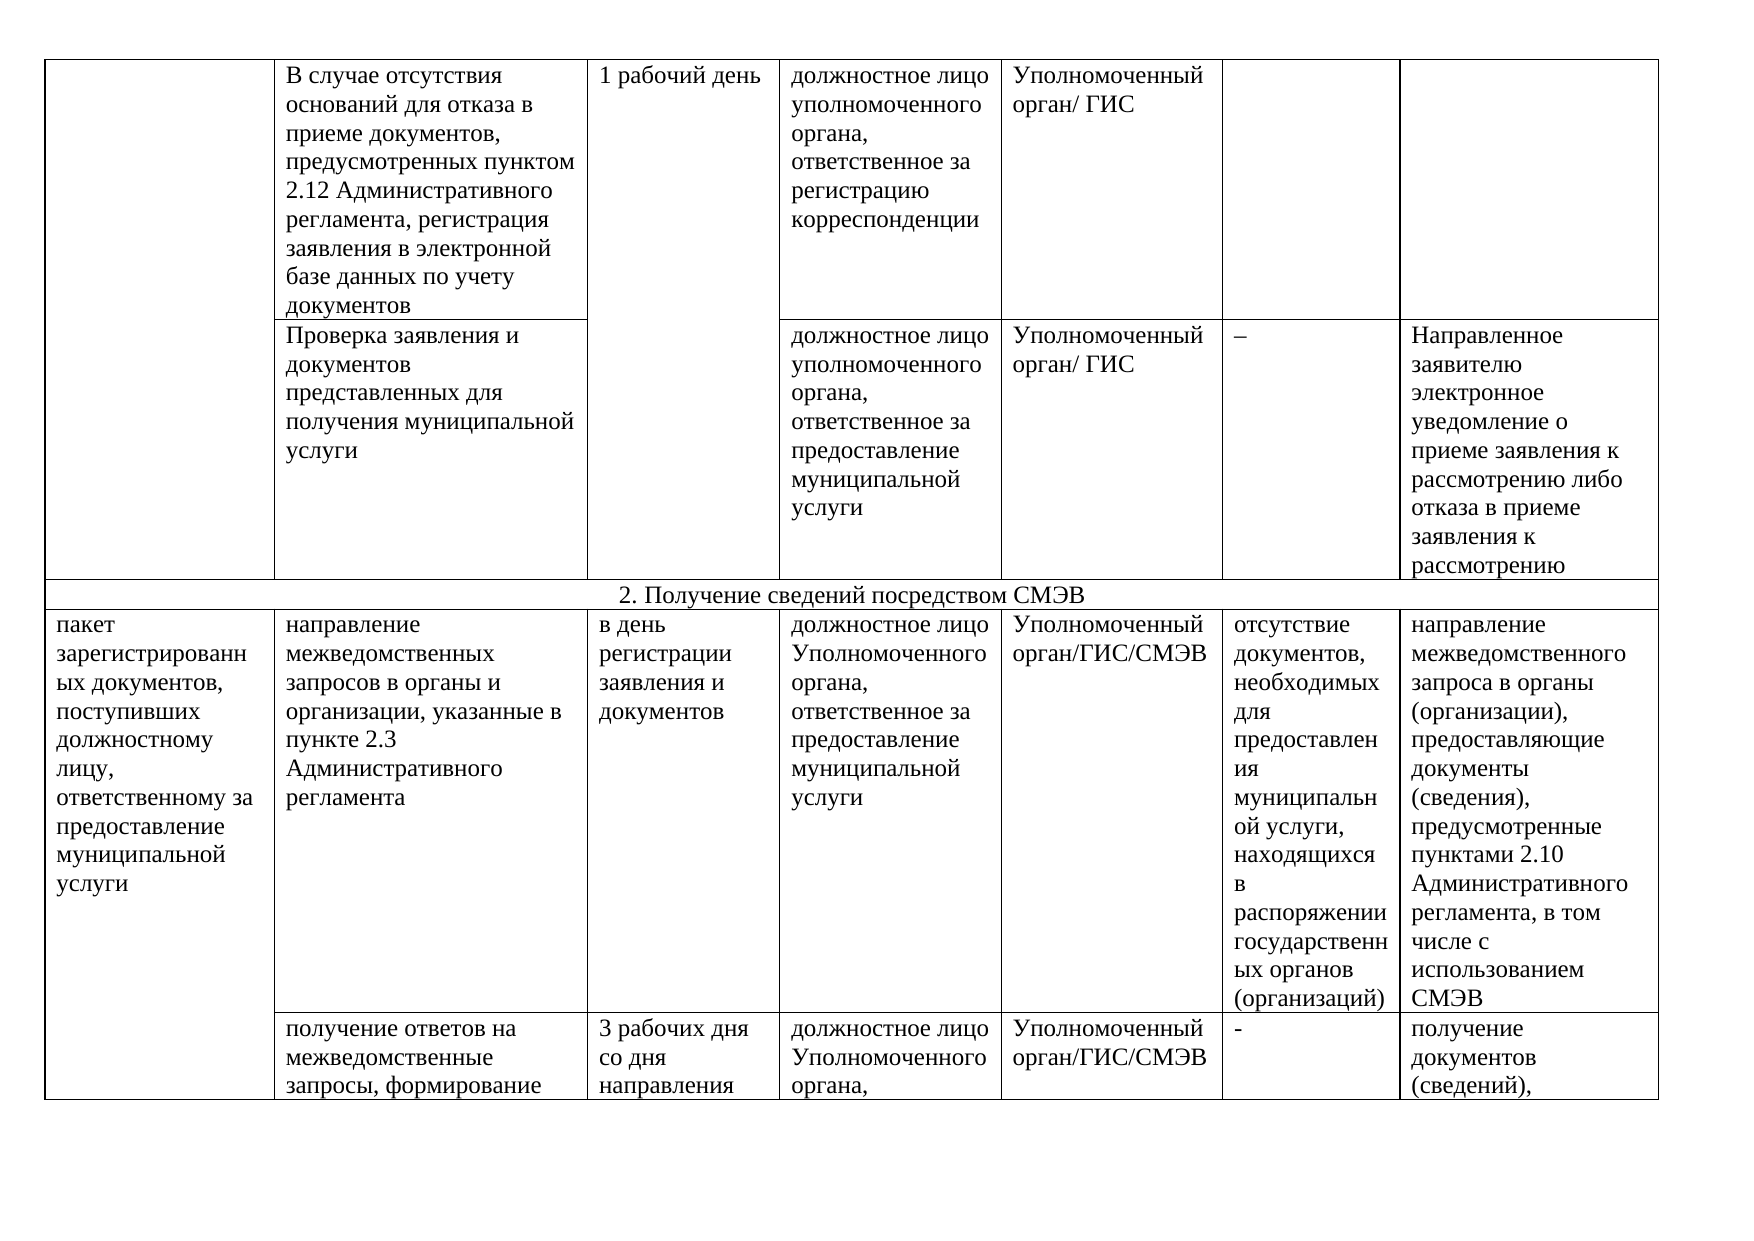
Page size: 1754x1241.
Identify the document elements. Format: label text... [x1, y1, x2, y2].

table_cell 2. Получение сведений посредством СМЭВ [46, 580, 1658, 608]
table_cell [588, 1013, 779, 1099]
table_cell отсутствие документов, необходимых для предоставления муниципальной услуги, находящихся в распоряжении государственных органов (организаций) [1223, 610, 1399, 1012]
table_cell - [1223, 1013, 1399, 1099]
table_cell в день регистрации заявления и документов [588, 610, 779, 1012]
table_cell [780, 1013, 1001, 1099]
table_cell 1 рабочий день [588, 60, 779, 579]
table_cell В случае отсутствия оснований для отказа в приеме документов, предусмотренных пунктом 2.12 Административного регламента, регистрация заявления в электронной базе данных по учету документов [275, 60, 587, 319]
table_cell пакет зарегистрированных документов, поступивших должностному лицу, ответственному за предоставление муниципальной услуги [46, 610, 274, 1099]
table_cell должностное лицо Уполномоченного органа, ответственное за предоставление муниципальной услуги [780, 610, 1001, 1012]
table_cell направление межведомственных запросов в органы и организации, указанные в пункте 2.3 Административного регламента [275, 610, 587, 1012]
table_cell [1401, 1013, 1658, 1099]
table_cell Проверка заявления и документов представленных для получения муниципальной услуги [275, 320, 587, 579]
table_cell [1002, 1013, 1222, 1099]
table_cell Уполномоченный орган/ ГИС [1002, 60, 1222, 319]
table_cell направление межведомственного запроса в органы (организации), предоставляющие документы (сведения), предусмотренные пунктами 2.10 Административного регламента, в том числе с использованием СМЭВ [1401, 610, 1658, 1012]
table_cell Направленное заявителю электронное уведомление о приеме заявления к рассмотрению либо отказа в приеме заявления к рассмотрению [1401, 320, 1658, 579]
table_cell Уполномоченный орган/ ГИС [1002, 320, 1222, 579]
table_cell должностное лицо уполномоченного органа, ответственное за регистрацию корреспонденции [780, 60, 1001, 319]
table_cell – [1223, 320, 1399, 579]
table_cell должностное лицо уполномоченного органа, ответственное за предоставление муниципальной услуги [780, 320, 1001, 579]
table_cell Уполномоченный орган/ГИС/СМЭВ [1002, 610, 1222, 1012]
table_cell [275, 1013, 587, 1099]
